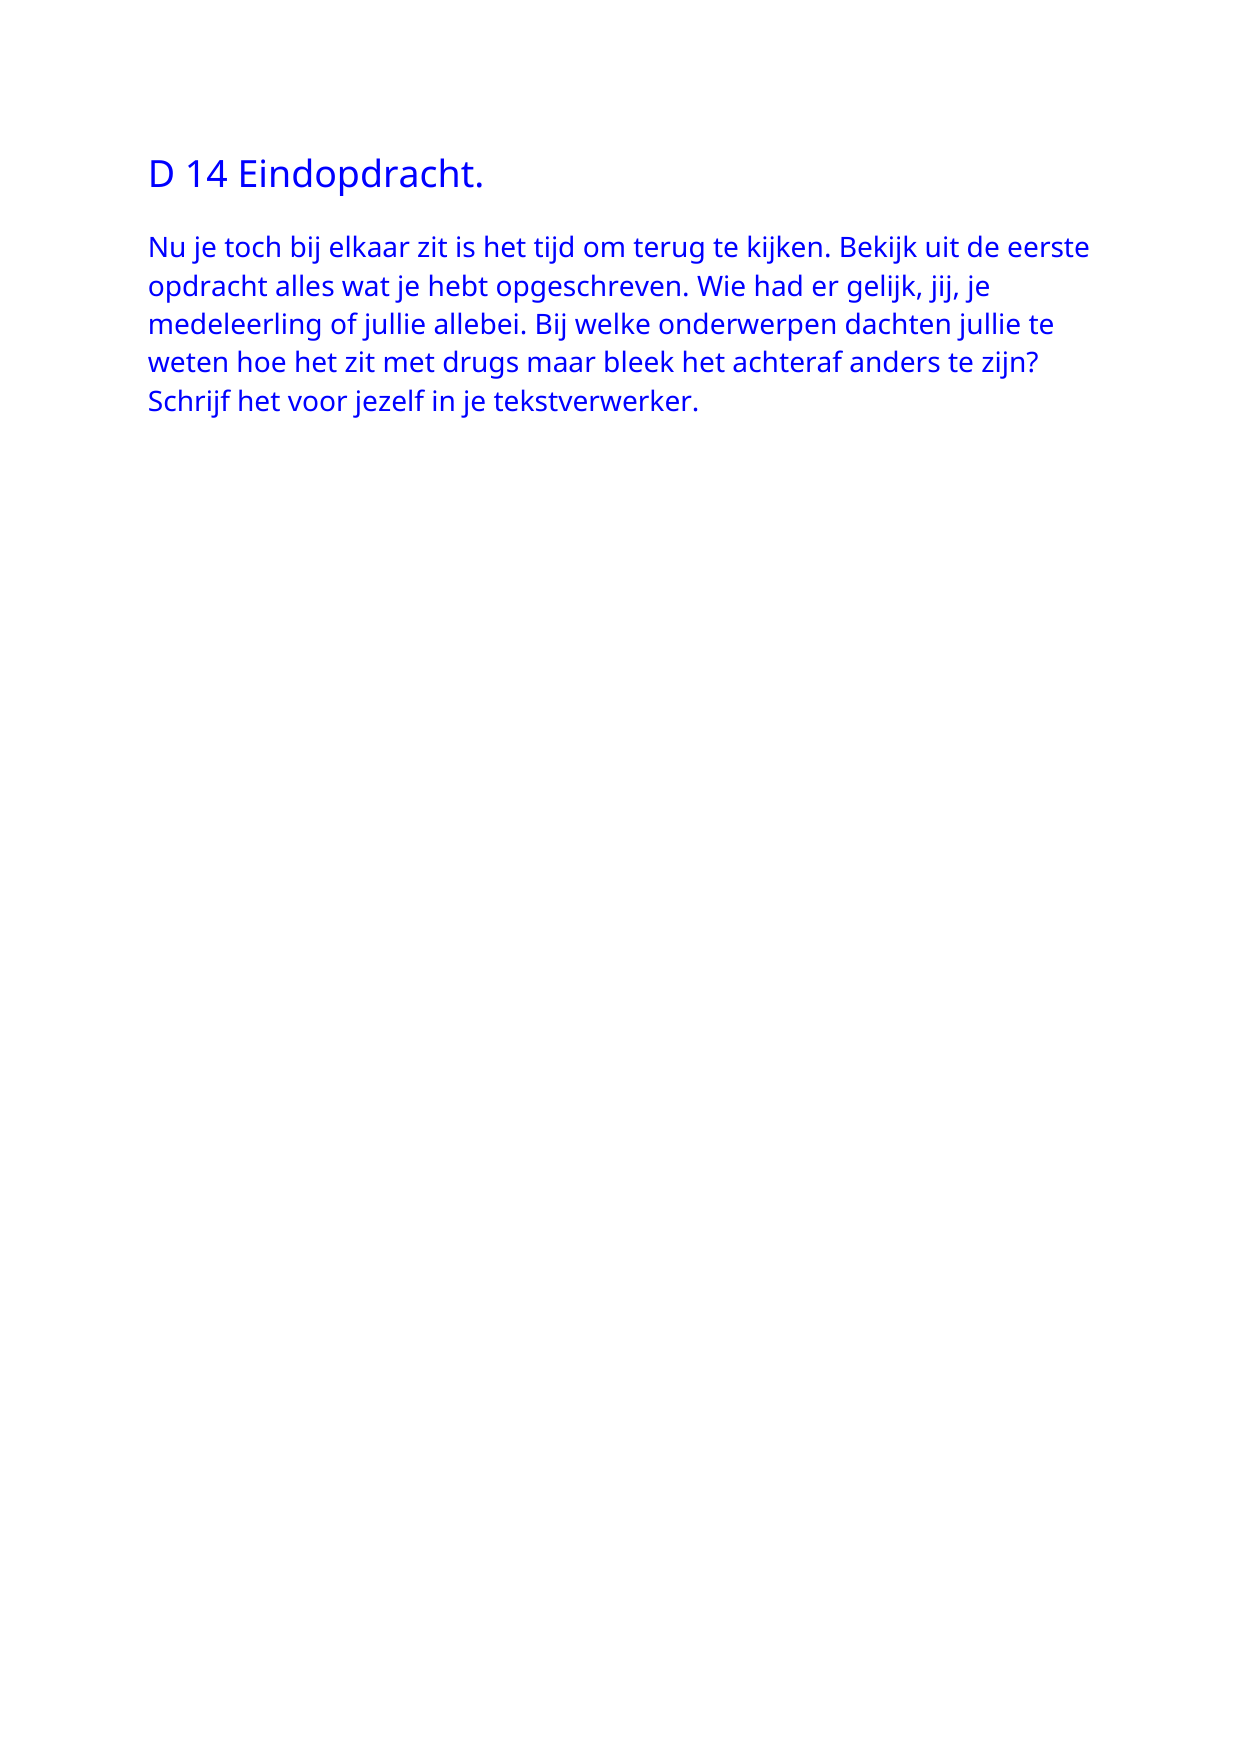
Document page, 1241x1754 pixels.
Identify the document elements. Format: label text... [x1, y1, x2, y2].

text D 14 Eindopdracht. [148, 148, 1093, 199]
text Nu je toch bij elkaar zit is het tijd om terug te kijken. Bekijk uit de eerste opdracht alles wat je hebt opgeschreven. Wie had er gelijk, jij, je medeleerling of jullie allebei. Bij welke onderwerpen dachten jullie te weten hoe het zit met drugs maar bleek het achteraf anders te zijn? Schrijf het voor jezelf in je tekstverwerker. [148, 228, 1093, 419]
